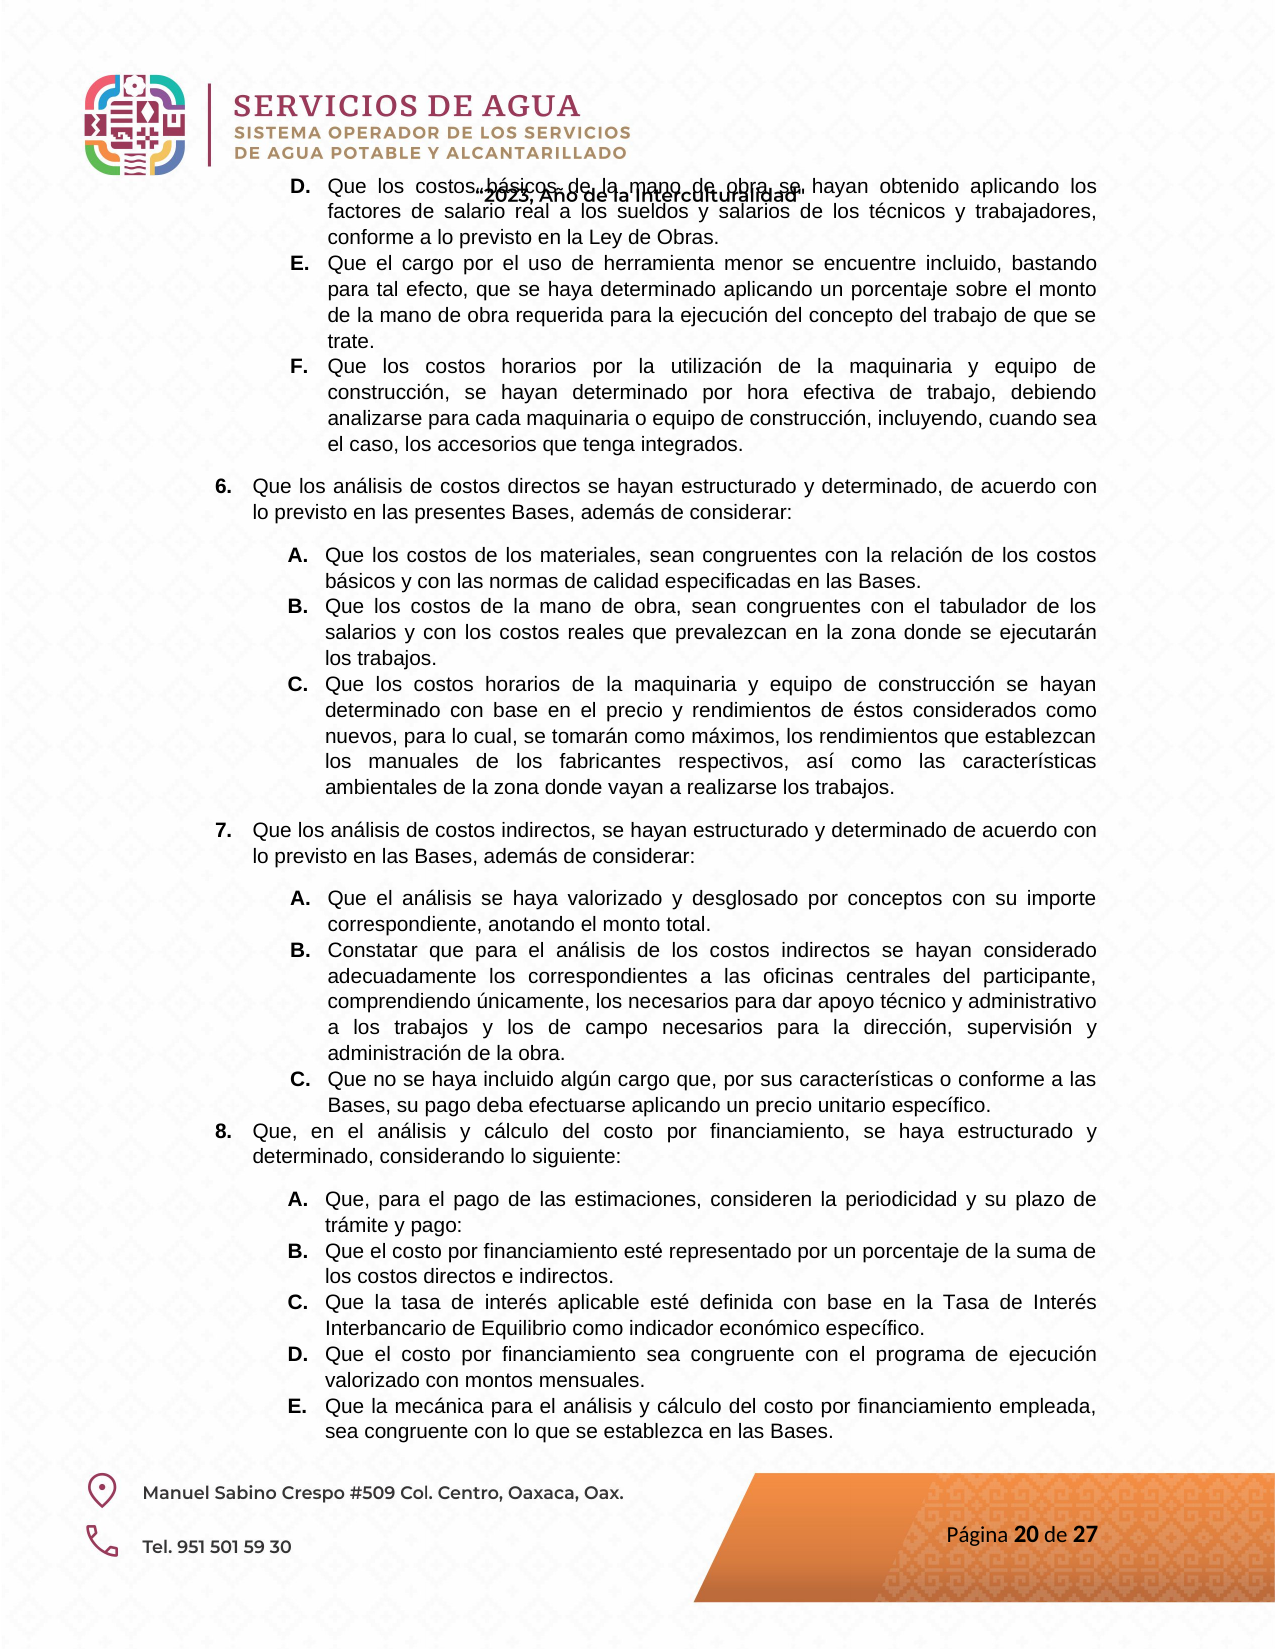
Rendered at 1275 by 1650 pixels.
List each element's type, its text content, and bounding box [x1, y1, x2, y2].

list Que el cargo por el uso de herramienta menor se encuentre incluido, bastando para tal efecto, que se haya determinado aplicando un porcentaje sobre el monto de la mano de obra requerida para la ejecución del concepto del trabajo de que se trate. [290, 251, 1098, 352]
list Que los costos horarios de la maquinaria y equipo de construcción se hayan determinado con base en el precio y rendimientos de éstos considerados como nuevos, para lo cual, se tomarán como máximos, los rendimientos que establezcan los manuales de los fabricantes respectivos, así como las características ambientales de la zona donde vayan a realizarse los trabajos. [287, 672, 1098, 799]
list Que los costos de la mano de obra, sean congruentes con el tabulador de los salarios y con los costos reales que prevalezcan en la zona donde se ejecutarán los trabajos. [287, 594, 1098, 670]
list Constatar que para el análisis de los costos indirectos se hayan considerado adecuadamente los correspondientes a las oficinas centrales del participante, comprendiendo únicamente, los necesarios para dar apoyo técnico y administrativo a los trabajos y los de campo necesarios para la dirección, supervisión y administración de la obra. [290, 938, 1098, 1065]
list Que los costos horarios por la utilización de la maquinaria y equipo de construcción, se hayan determinado por hora efectiva de trabajo, debiendo analizarse para cada maquinaria o equipo de construcción, incluyendo, cuando sea el caso, los accesorios que tenga integrados. [290, 354, 1098, 456]
list Que el costo por financiamiento esté representado por un porcentaje de la suma de los costos directos e indirectos. [287, 1238, 1098, 1288]
list Que, en el análisis y cálculo del costo por financiamiento, se haya estructurado y determinado, considerando lo siguiente: [215, 1118, 1098, 1168]
list Que la mecánica para el análisis y cálculo del costo por financiamiento empleada, sea congruente con lo que se establezca en las Bases. [287, 1393, 1098, 1443]
list Que los análisis de costos directos se hayan estructurado y determinado, de acuerdo con lo previsto en las presentes Bases, además de considerar: [215, 474, 1098, 524]
list Que la tasa de interés aplicable esté definida con base en la Tasa de Interés Interbancario de Equilibrio como indicador económico específico. [287, 1290, 1098, 1340]
list Que los costos básicos de la mano de obra se hayan obtenido aplicando los factores de salario real a los sueldos y salarios de los técnicos y trabajadores, conforme a lo previsto en la Ley de Obras. [290, 173, 1098, 249]
list Que no se haya incluido algún cargo que, por sus características o conforme a las Bases, su pago deba efectuarse aplicando un precio unitario específico. [290, 1067, 1098, 1117]
list Que los análisis de costos indirectos, se hayan estructurado y determinado de acuerdo con lo previsto en las Bases, además de considerar: [215, 818, 1098, 867]
picture [1, 0, 1275, 1649]
list Que el costo por financiamiento sea congruente con el programa de ejecución valorizado con montos mensuales. [287, 1342, 1098, 1392]
list Que, para el pago de las estimaciones, consideren la periodicidad y su plazo de trámite y pago: [287, 1187, 1098, 1237]
list Que los costos de los materiales, sean congruentes con la relación de los costos básicos y con las normas de calidad especificadas en las Bases. [287, 543, 1098, 592]
list Que el análisis se haya valorizado y desglosado por conceptos con su importe correspondiente, anotando el monto total. [290, 886, 1098, 936]
